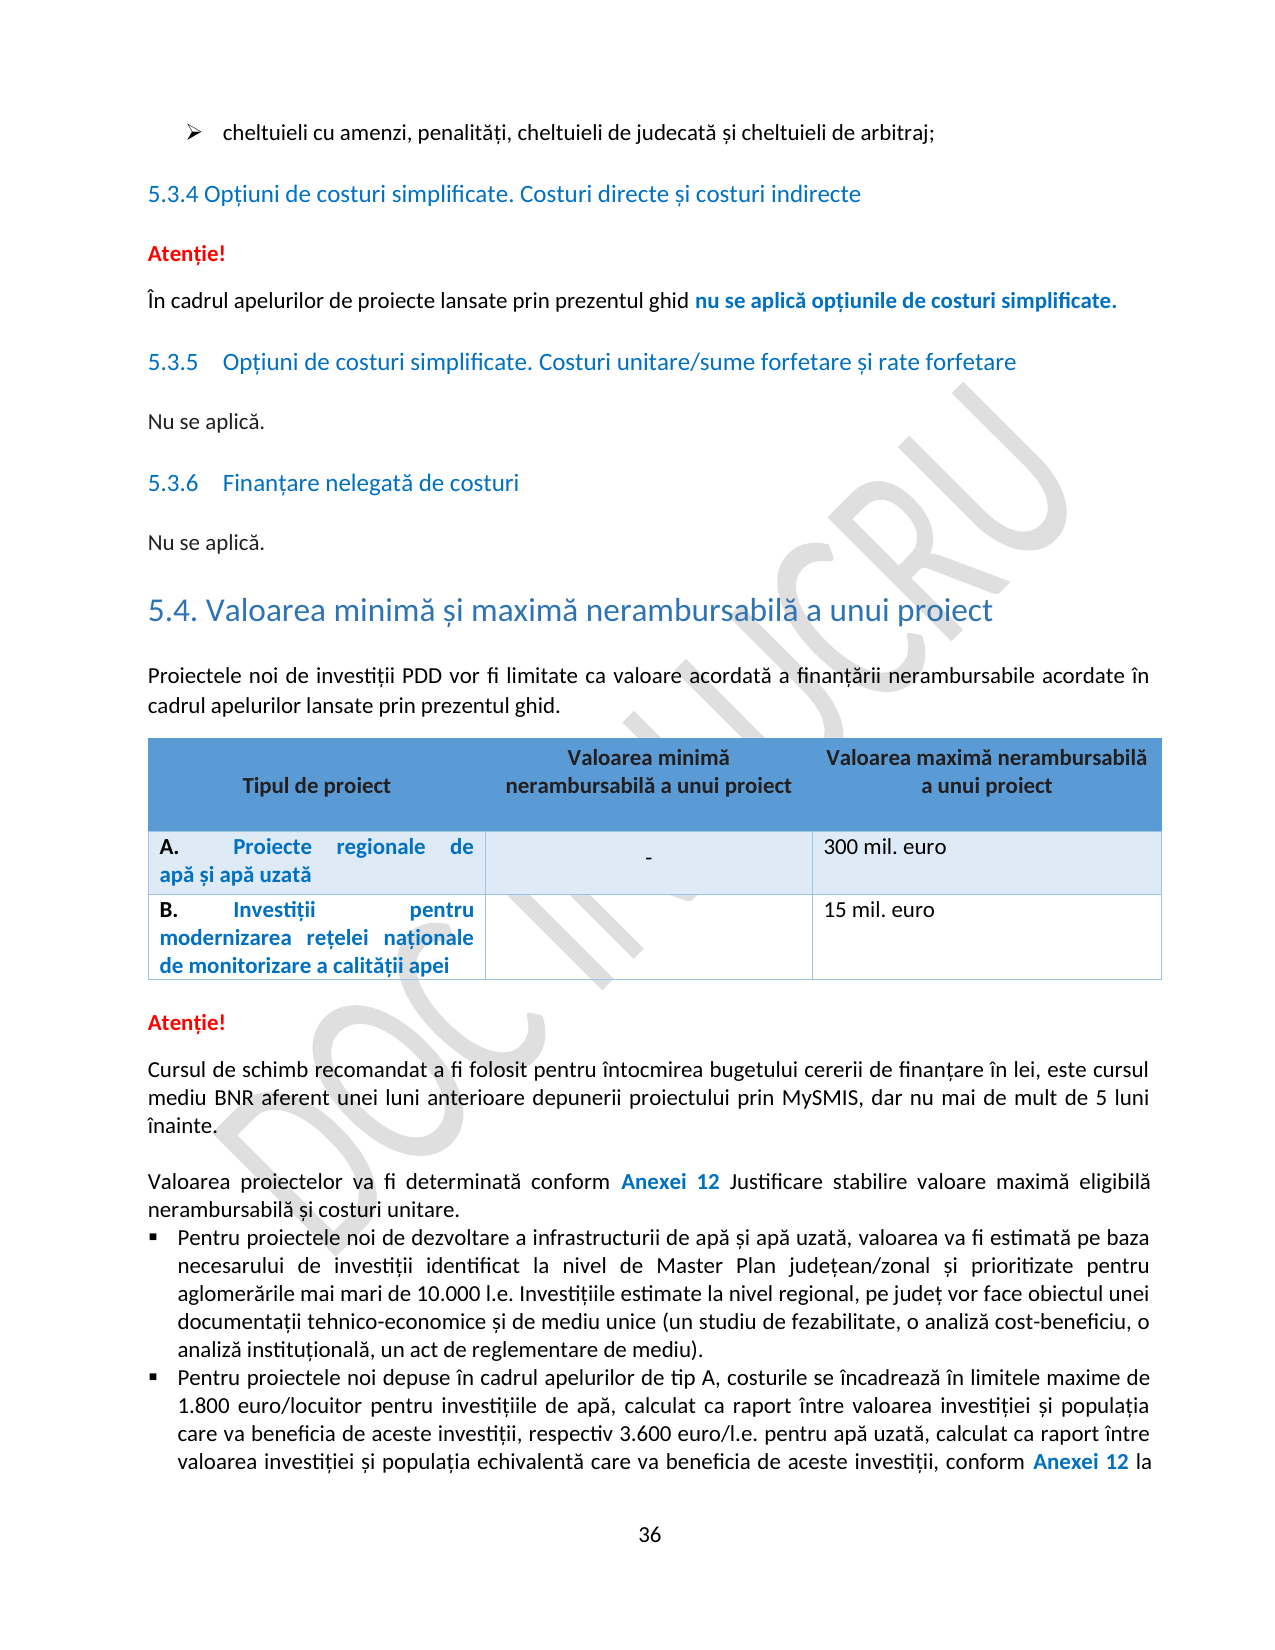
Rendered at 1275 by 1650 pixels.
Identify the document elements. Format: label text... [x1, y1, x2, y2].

text Nu se aplică. [148, 407, 1152, 435]
text Atenție! [148, 1008, 1152, 1036]
text Proiectele noi de investiții PDD vor fi limitate ca valoare acordată a finanțării nerambursabile acordate în cadrul apelurilor lansate prin prezentul ghid. [148, 661, 1152, 719]
table_header Tipul de proiect [149, 739, 485, 831]
text Nu se aplică. [148, 528, 1152, 557]
table_cell 300 mil. euro [813, 832, 1161, 894]
text Cursul de schimb recomandat a fi folosit pentru întocmirea bugetului cererii de finanțare în lei, este cursul mediu BNR aferent unei luni anterioare depunerii proiectului prin MySMIS, dar nu mai de mult de 5 luni înainte. [148, 1055, 1152, 1139]
text În cadrul apelurilor de proiecte lansate prin prezentul ghid nu se aplică opțiunile de costuri simplificate. [148, 286, 1152, 314]
subtitle 5.3.4 Opțiuni de costuri simplificate. Costuri directe și costuri indirecte [148, 178, 1152, 209]
text Valoarea proiectelor va fi determinată conform Anexei 12 Justificare stabilire valoare maximă eligibilă nerambursabilă și costuri unitare. [148, 1167, 1152, 1223]
list cheltuieli cu amenzi, penalităţi, cheltuieli de judecată şi cheltuieli de arbitraj; [185, 118, 1152, 146]
table_header Valoarea minimă nerambursabilă a unui proiect [486, 739, 812, 831]
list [148, 1363, 1152, 1475]
table_cell A. Proiecte regionale de apă şi apă uzată [149, 832, 485, 894]
subtitle Opțiuni de costuri simplificate. Costuri unitare/sume forfetare și rate forfetare [148, 346, 1152, 377]
list Pentru proiectele noi de dezvoltare a infrastructurii de apă și apă uzată, valoarea va fi estimată pe baza necesarului de investiții identificat la nivel de Master Plan județean/zonal și prioritizate pentru aglomerările mai mari de 10.000 l.e. Investițiile estimate la nivel regional, pe județ vor face obiectul unei documentații tehnico-economice și de mediu unice (un studiu de fezabilitate, o analiză cost-beneficiu, o analiză instituțională, un act de reglementare de mediu). [148, 1223, 1152, 1363]
table_cell - [486, 832, 812, 894]
table_cell 15 mil. euro [813, 895, 1161, 979]
text Atenție! [148, 239, 1152, 267]
subtitle 5.4. Valoarea minimă și maximă nerambursabilă a unui proiect [148, 589, 1152, 629]
table_cell B. Investiţii pentru modernizarea rețelei naționale de monitorizare a calității apei [149, 895, 485, 979]
table_cell [486, 895, 812, 979]
table_header Valoarea maximă nerambursabilă a unui proiect [813, 739, 1161, 831]
subtitle Finanțare nelegată de costuri [148, 468, 1152, 498]
